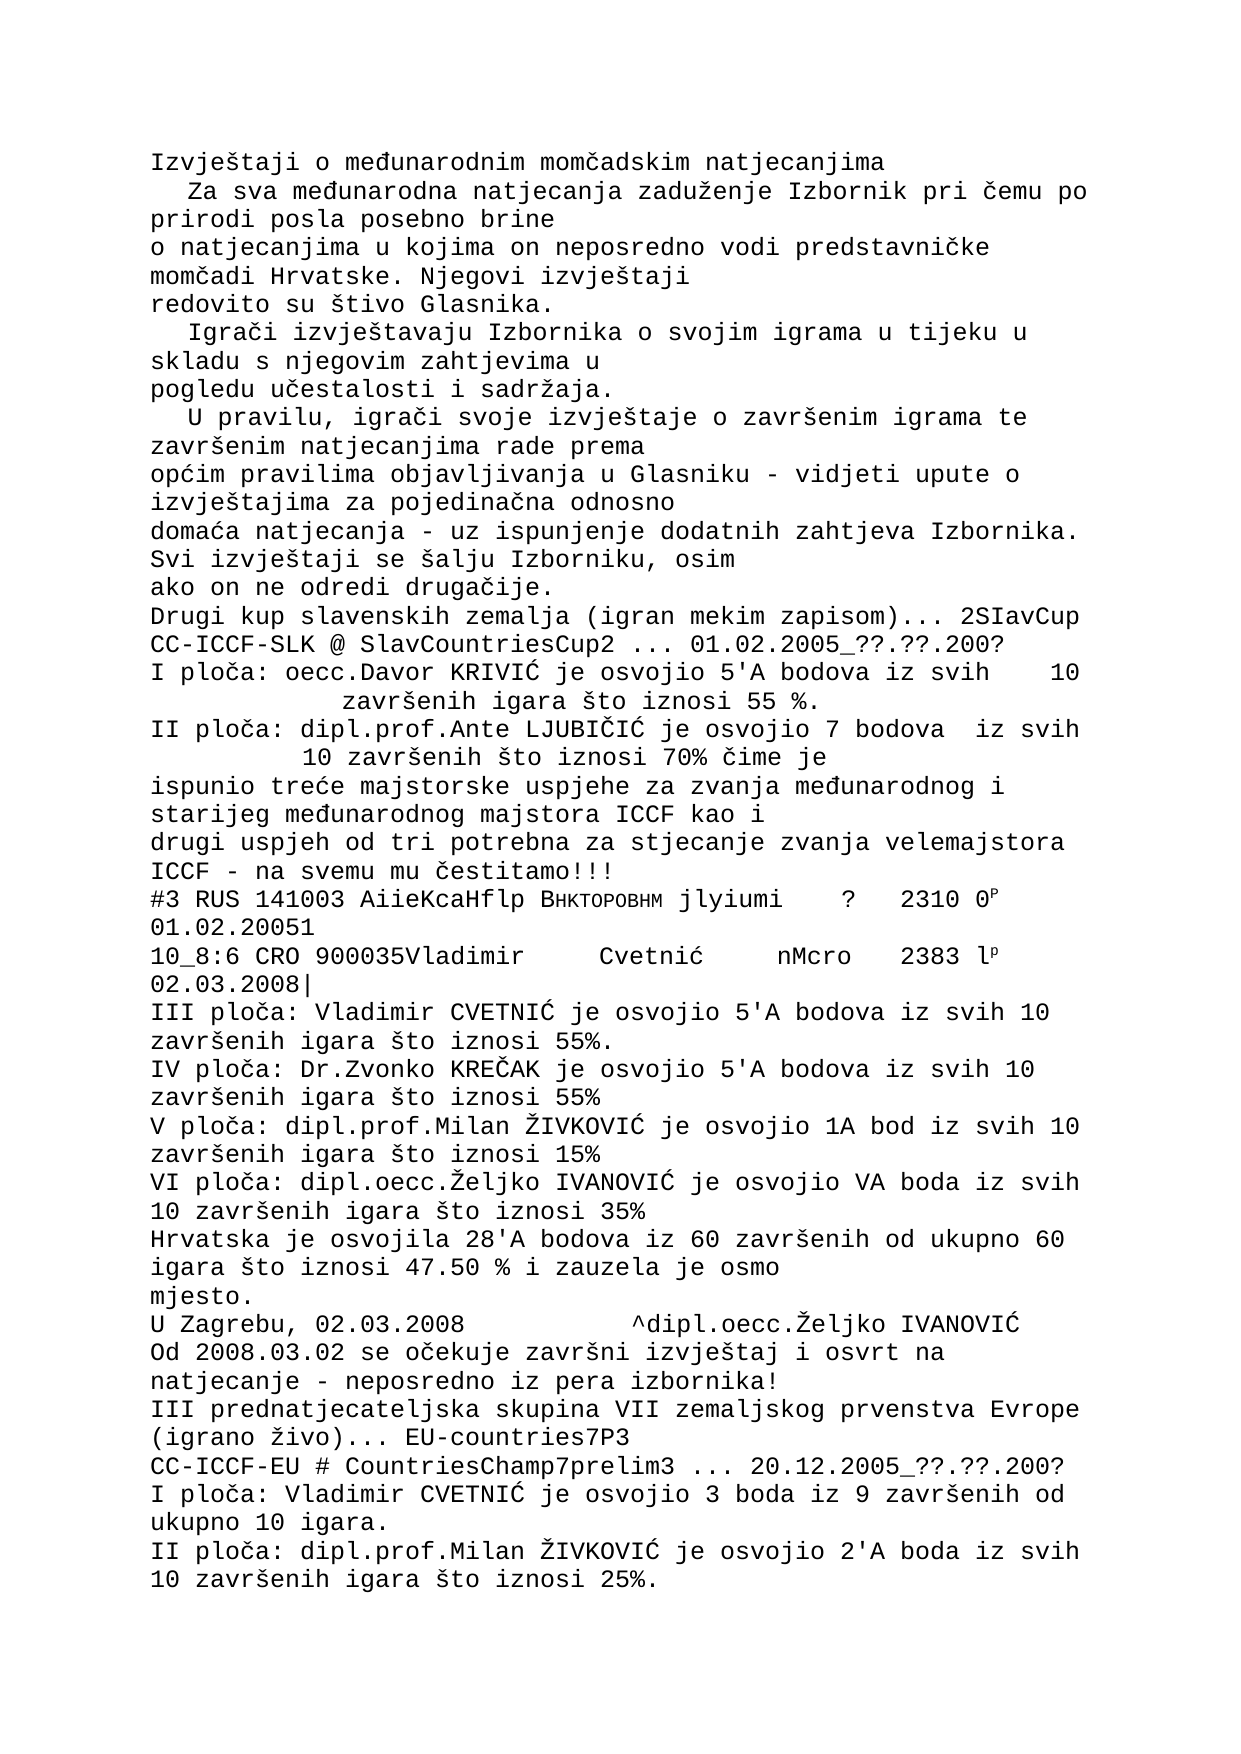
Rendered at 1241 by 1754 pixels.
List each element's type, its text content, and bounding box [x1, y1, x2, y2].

text I ploča: oecc.Davor KRIVIĆ je osvojio 5'A bodova iz svih 10 završenih igara što iznosi 55 %. [150, 660, 1090, 717]
text Igrači izvještavaju Izbornika o svojim igrama u tijeku u skladu s njegovim zahtjevima u pogledu učestalosti i sadržaja. [150, 320, 1090, 405]
text mjesto. [150, 1283, 1090, 1312]
text VI ploča: dipl.oecc.Željko IVANOVIĆ je osvojio VA boda iz svih 10 završenih igara što iznosi 35% [150, 1170, 1090, 1227]
text II ploča: dipl.prof.Ante LJUBIČIĆ je osvojio 7 bodova iz svih 10 završenih što iznosi 70% čime je [150, 717, 1090, 773]
text CC-ICCF-SLK @ SlavCountriesCup2 ... 01.02.2005_??.??.200? [150, 632, 1090, 660]
text III prednatjecateljska skupina VII zemaljskog prvenstva Evrope (igrano živo)... EU-countries7P3 [150, 1397, 1090, 1453]
text Izvještaji o međunarodnim momčadskim natjecanjima [150, 150, 1090, 178]
text ispunio treće majstorske uspjehe za zvanja međunarodnog i starijeg međunarodnog majstora ICCF kao i drugi uspjeh od tri potrebna za stjecanje zvanja velemajstora ICCF - na svemu mu čestitamo!!! [150, 773, 1090, 887]
text III ploča: Vladimir CVETNIĆ je osvojio 5'A bodova iz svih 10 završenih igara što iznosi 55%. [150, 1000, 1090, 1057]
text I ploča: Vladimir CVETNIĆ je osvojio 3 boda iz 9 završenih od ukupno 10 igara. [150, 1482, 1090, 1538]
text #3 RUS 141003 AiieKcaHflp Bhktopobhm jlyiumi ? 2310 0P 01.02.20051 [150, 887, 1090, 943]
text U Zagrebu, 02.03.2008 ^ dipl.oecc.Željko IVANOVIĆ [150, 1312, 1090, 1340]
text CC-ICCF-EU # CountriesChamp7prelim3 ... 20.12.2005_??.??.200? [150, 1453, 1090, 1482]
text Od 2008.03.02 se očekuje završni izvještaj i osvrt na natjecanje - neposredno iz pera izbornika! [150, 1340, 1090, 1397]
text II ploča: dipl.prof.Milan ŽIVKOVIĆ je osvojio 2'A boda iz svih 10 završenih igara što iznosi 25%. [150, 1538, 1090, 1595]
text V ploča: dipl.prof.Milan ŽIVKOVIĆ je osvojio 1A bod iz svih 10 završenih igara što iznosi 15% [150, 1113, 1090, 1170]
text Hrvatska je osvojila 28'A bodova iz 60 završenih od ukupno 60 igara što iznosi 47.50 % i zauzela je osmo [150, 1227, 1090, 1283]
text IV ploča: Dr.Zvonko KREČAK je osvojio 5'A bodova iz svih 10 završenih igara što iznosi 55% [150, 1057, 1090, 1113]
text Drugi kup slavenskih zemalja (igran mekim zapisom)... 2SIavCup [150, 603, 1090, 632]
text Za sva međunarodna natjecanja zaduženje Izbornik pri čemu po prirodi posla posebno brine o natjecanjima u kojima on neposredno vodi predstavničke momčadi Hrvatske. Njegovi izvještaji redovito su štivo Glasnika. [150, 178, 1090, 320]
text 10_8:6 CRO 900035 Vladimir Cvetnić nMcro 2383 lp 02.03.2008| [150, 943, 1090, 1000]
text U pravilu, igrači svoje izvještaje o završenim igrama te završenim natjecanjima rade prema općim pravilima objavljivanja u Glasniku - vidjeti upute o izvještajima za pojedinačna odnosno domaća natjecanja - uz ispunjenje dodatnih zahtjeva Izbornika. Svi izvještaji se šalju Izborniku, osim ako on ne odredi drugačije. [150, 405, 1090, 603]
